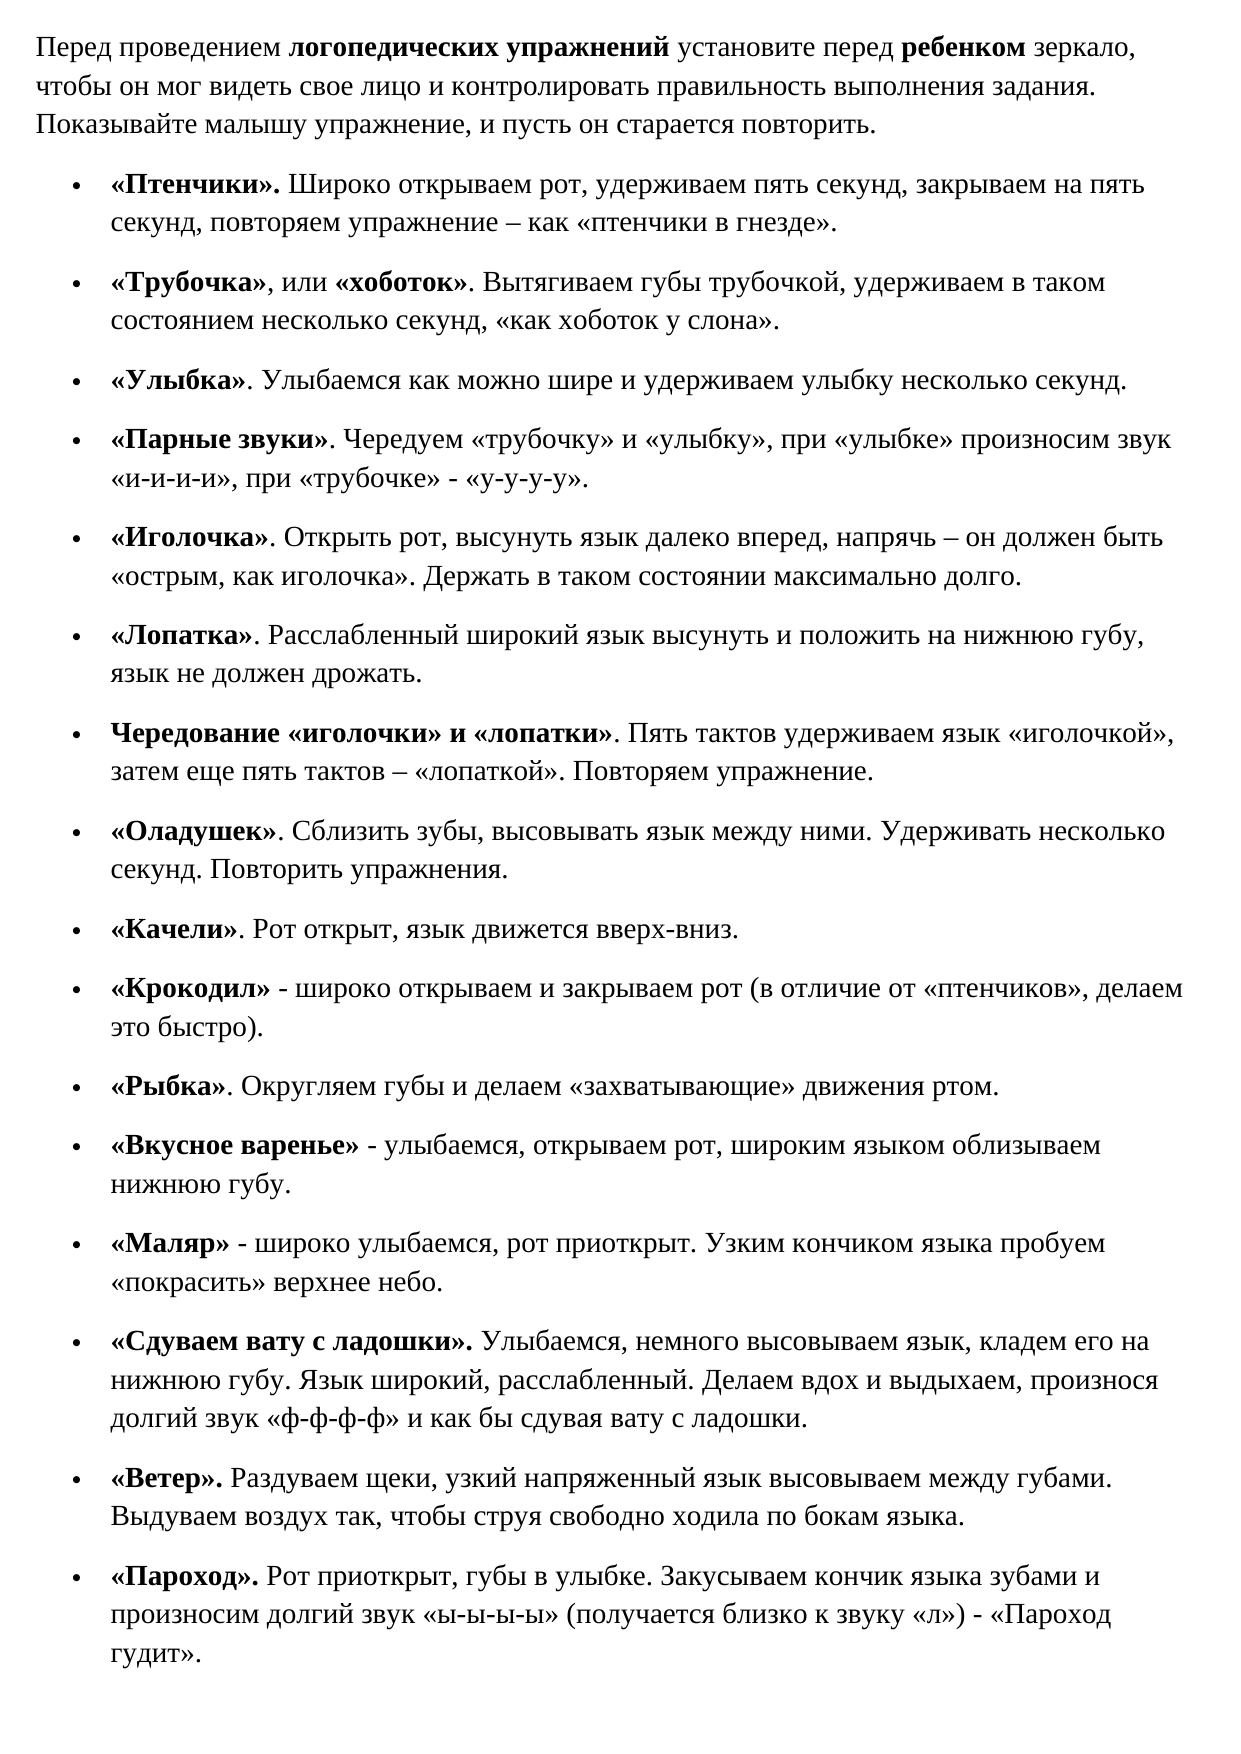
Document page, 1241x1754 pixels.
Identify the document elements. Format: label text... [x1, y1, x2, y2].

list «Пароход». Рот приоткрыт, губы в улыбке. Закусываем кончик языка зубами и произносим долгий звук «ы-ы-ы-ы» (получается близко к звуку «л») - «Пароход гудит». [73, 1558, 1205, 1668]
list «Ветер». Раздуваем щеки, узкий напряженный язык высовываем между губами. Выдуваем воздух так, чтобы струя свободно ходила по бокам языка. [73, 1460, 1205, 1532]
list Чередование «иголочки» и «лопатки». Пять тактов удерживаем язык «иголочкой», затем еще пять тактов – «лопаткой». Повторяем упражнение. [73, 715, 1205, 787]
list «Птенчики». Широко открываем рот, удерживаем пять секунд, закрываем на пять секунд, повторяем упражнение – как «птенчики в гнезде». [73, 166, 1205, 238]
list «Оладушек». Сблизить зубы, высовывать язык между ними. Удерживать несколько секунд. Повторить упражнения. [73, 813, 1205, 885]
text Перед проведением логопедических упражнений установите перед ребенком зеркало, чтобы он мог видеть свое лицо и контролировать правильность выполнения задания. Показывайте малышу упражнение, и пусть он старается повторить. [35, 29, 1205, 140]
list «Улыбка». Улыбаемся как можно шире и удерживаем улыбку несколько секунд. [73, 362, 1205, 395]
list «Маляр» - широко улыбаемся, рот приоткрыт. Узким кончиком языка пробуем «покрасить» верхнее небо. [73, 1225, 1205, 1297]
list «Крокодил» - широко открываем и закрываем рот (в отличие от «птенчиков», делаем это быстро). [73, 970, 1205, 1042]
list «Иголочка». Открыть рот, высунуть язык далеко вперед, напрячь – он должен быть «острым, как иголочка». Держать в таком состоянии максимально долго. [73, 519, 1205, 591]
list «Рыбка». Округляем губы и делаем «захватывающие» движения ртом. [73, 1068, 1205, 1102]
list «Сдуваем вату с ладошки». Улыбаемся, немного высовываем язык, кладем его на нижнюю губу. Язык широкий, расслабленный. Делаем вдох и выдыхаем, произнося долгий звук «ф-ф-ф-ф» и как бы сдувая вату с ладошки. [73, 1323, 1205, 1434]
list «Вкусное варенье» - улыбаемся, открываем рот, широким языком облизываем нижнюю губу. [73, 1127, 1205, 1199]
list «Лопатка». Расслабленный широкий язык высунуть и положить на нижнюю губу, язык не должен дрожать. [73, 617, 1205, 689]
list «Трубочка», или «хоботок». Вытягиваем губы трубочкой, удерживаем в таком состоянием несколько секунд, «как хоботок у слона». [73, 264, 1205, 336]
list «Парные звуки». Чередуем «трубочку» и «улыбку», при «улыбке» произносим звук «и-и-и-и», при «трубочке» - «у-у-у-у». [73, 421, 1205, 493]
list «Качели». Рот открыт, язык движется вверх-вниз. [73, 911, 1205, 944]
